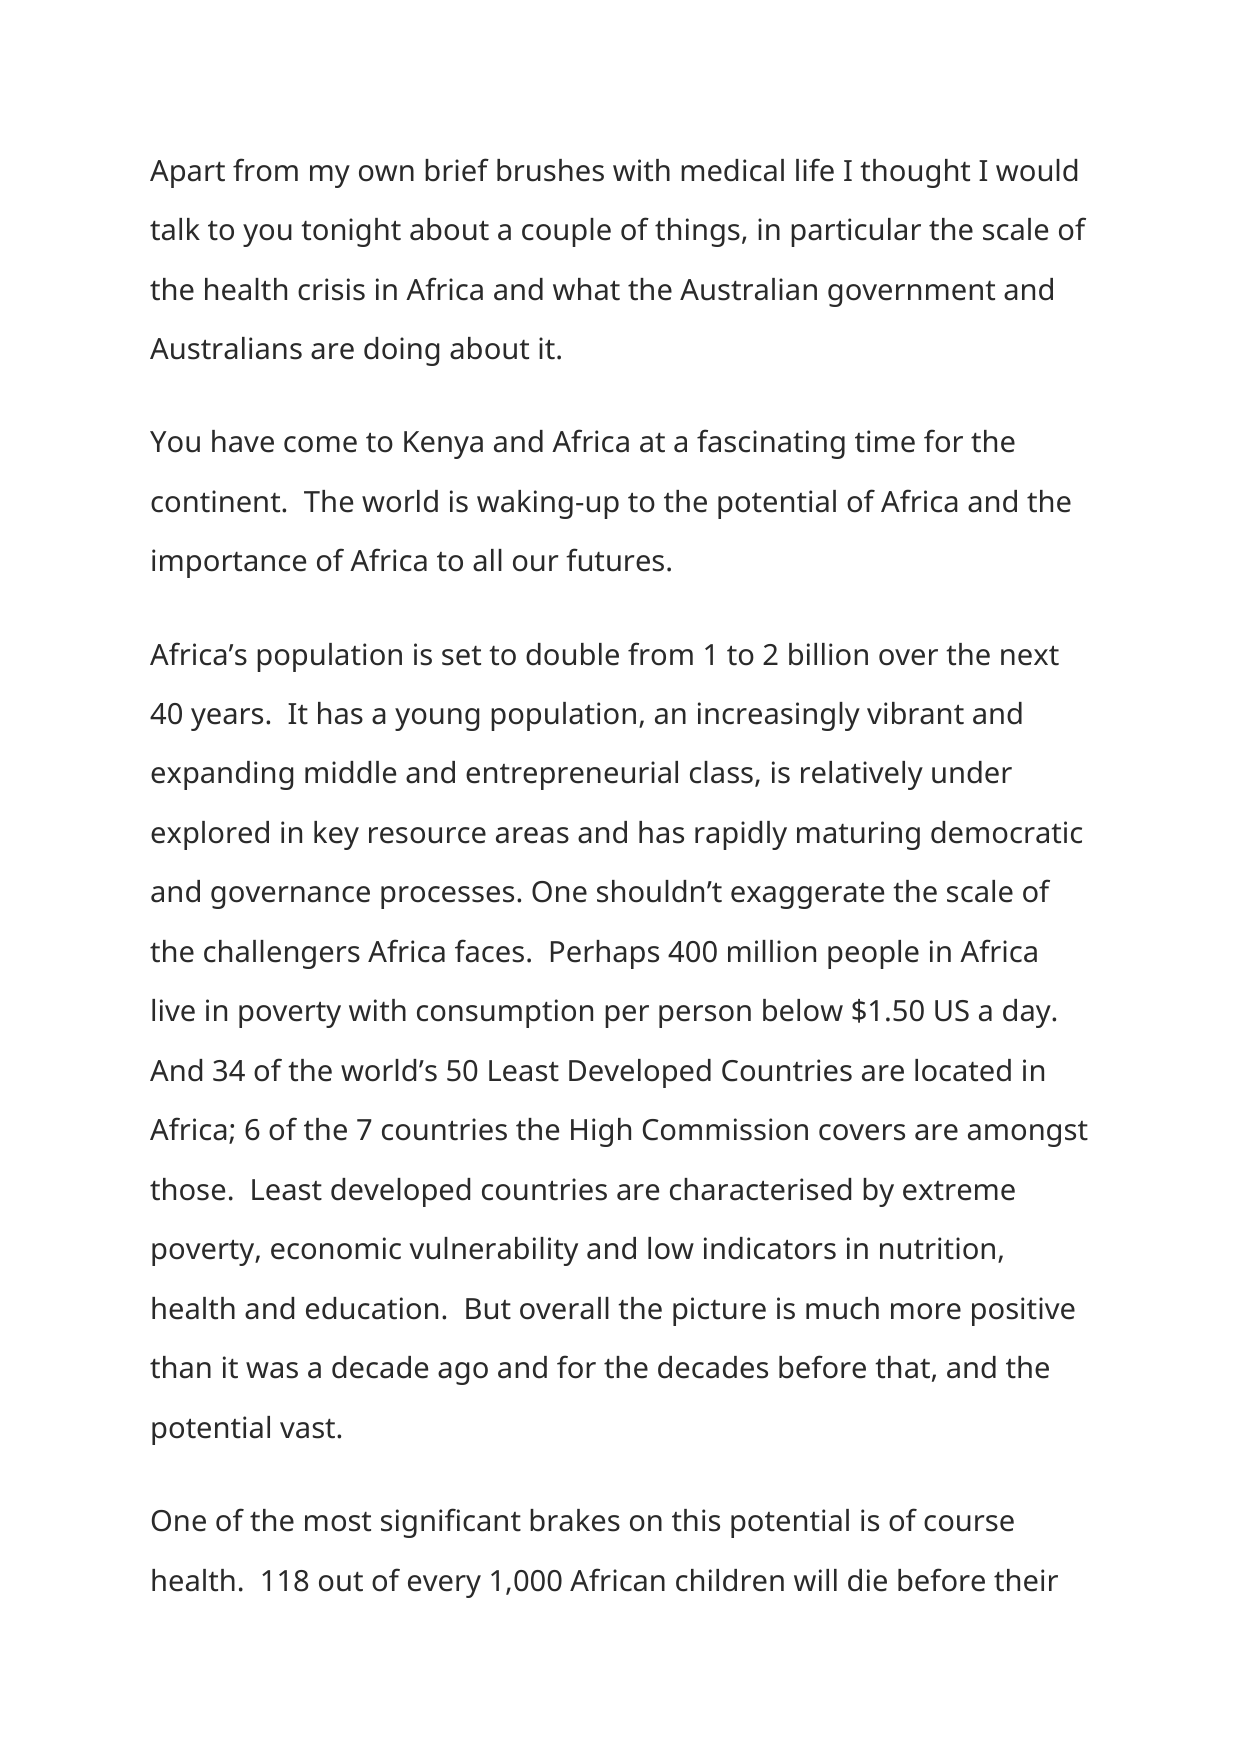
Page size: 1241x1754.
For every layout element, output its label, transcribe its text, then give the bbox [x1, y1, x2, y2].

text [150, 1500, 1090, 1599]
text Apart from my own brief brushes with medical life I thought I would talk to you tonight about a couple of things, in particular the scale of the health crisis in Africa and what the Australian government and Australians are doing about it. [150, 150, 1090, 368]
text Africa’s population is set to double from 1 to 2 billion over the next 40 years. It has a young population, an increasingly vibrant and expanding middle and entrepreneurial class, is relatively under explored in key resource areas and has rapidly maturing democratic and governance processes. One shouldn’t exaggerate the scale of the challengers Africa faces. Perhaps 400 million people in Africa live in poverty with consumption per person below $1.50 US a day. And 34 of the world’s 50 Least Developed Countries are located in Africa; 6 of the 7 countries the High Commission covers are amongst those. Least developed countries are characterised by extreme poverty, economic vulnerability and low indicators in nutrition, health and education. But overall the picture is much more positive than it was a decade ago and for the decades before that, and the potential vast. [150, 634, 1090, 1447]
text You have come to Kenya and Africa at a fascinating time for the continent. The world is waking-up to the potential of Africa and the importance of Africa to all our futures. [150, 422, 1090, 580]
